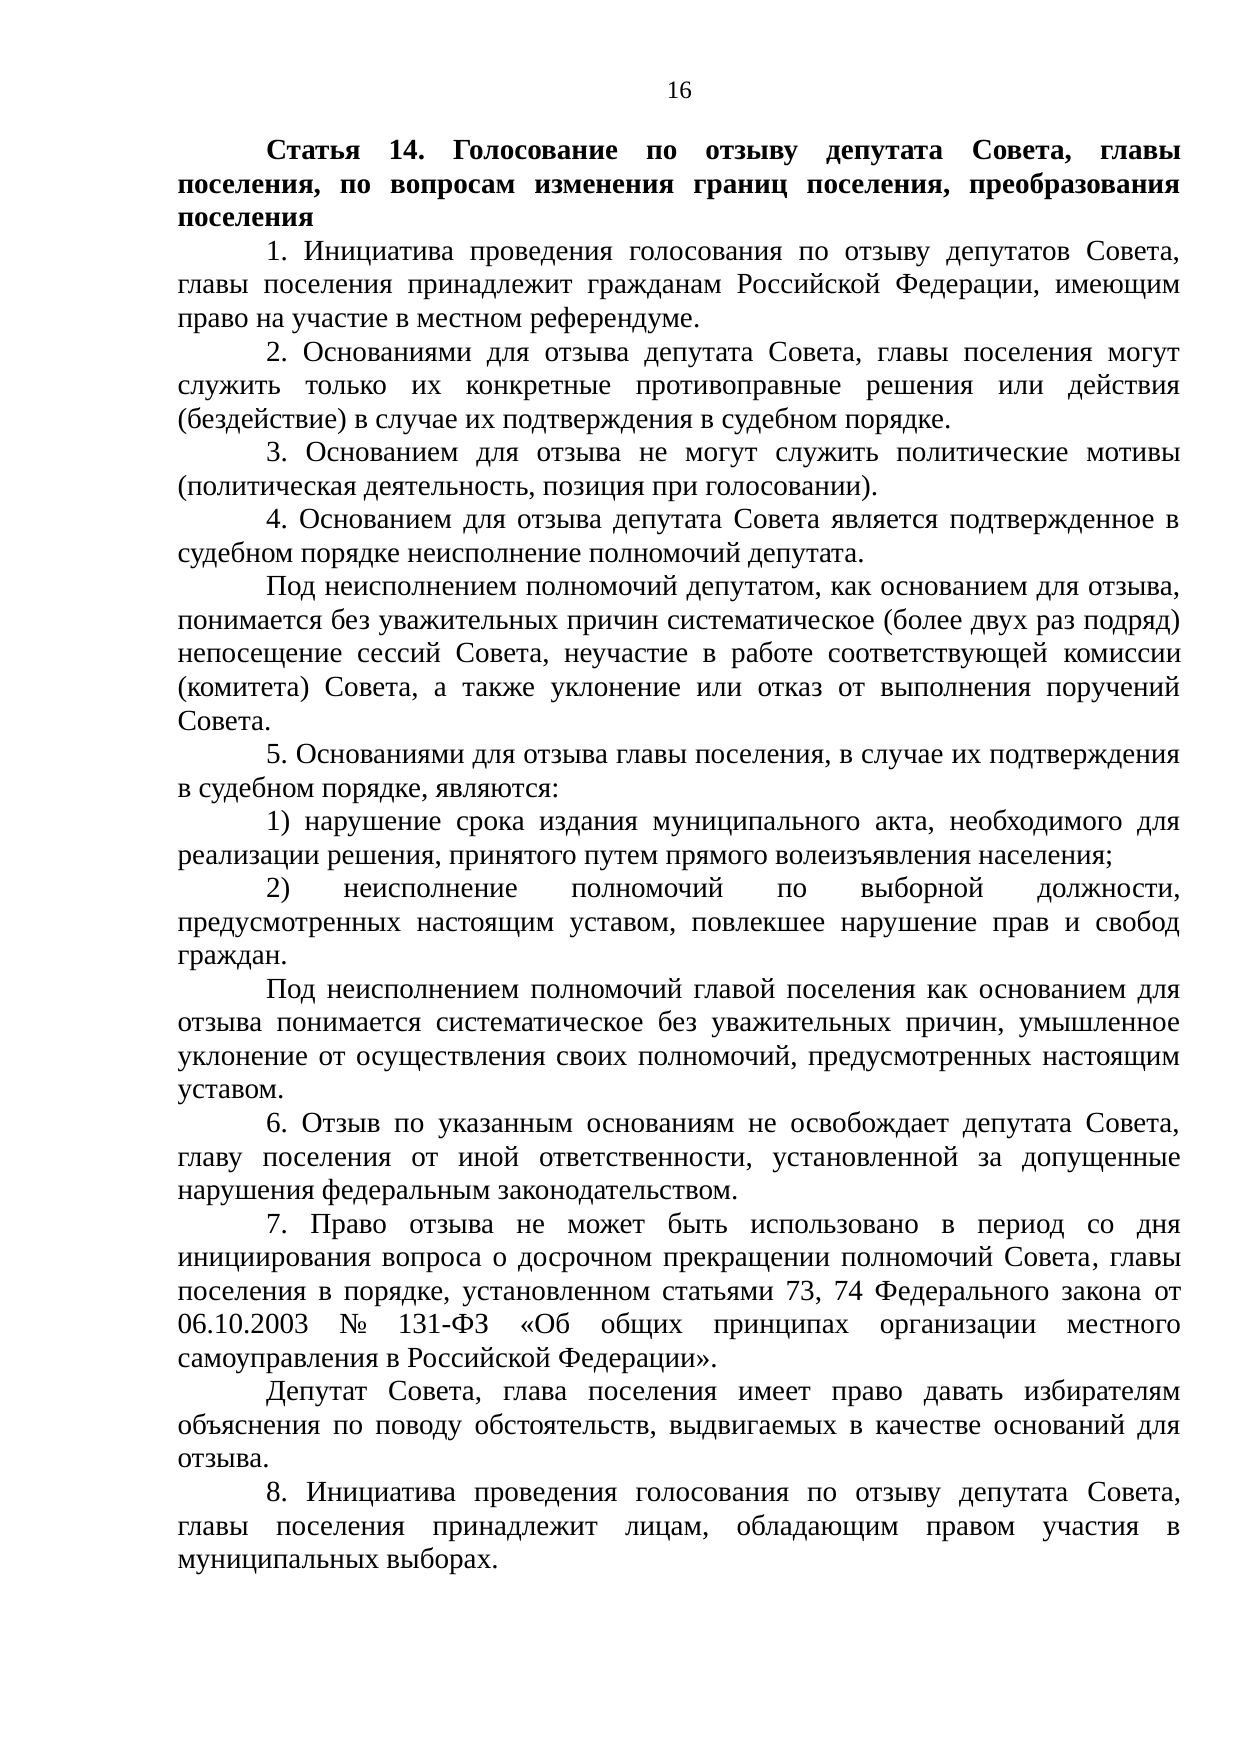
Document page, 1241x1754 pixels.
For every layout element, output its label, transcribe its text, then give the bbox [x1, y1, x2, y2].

text 3. Основанием для отзыва не могут служить политические мотивы (политическая деятельность, позиция при голосовании). [177, 434, 1181, 501]
text 2. Основаниями для отзыва депутата Совета, главы поселения могут служить только их конкретные противоправные решения или действия (бездействие) в случае их подтверждения в судебном порядке. [177, 334, 1181, 434]
text 7. Право отзыва не может быть использовано в период со дня инициирования вопроса о досрочном прекращении полномочий Совета, главы поселения в порядке, установленном статьями 73, 74 Федерального закона от 06.10.2003 № 131-ФЗ «Об общих принципах организации местного самоуправления в Российской Федерации». [177, 1206, 1181, 1373]
text Депутат Совета, глава поселения имеет право давать избирателям объяснения по поводу обстоятельств, выдвигаемых в качестве оснований для отзыва. [177, 1373, 1181, 1474]
text 1. Инициатива проведения голосования по отзыву депутатов Совета, главы поселения принадлежит гражданам Российской Федерации, имеющим право на участие в местном референдуме. [177, 233, 1181, 334]
text 8. Инициатива проведения голосования по отзыву депутата Совета, главы поселения принадлежит лицам, обладающим правом участия в муниципальных выборах. [177, 1474, 1181, 1575]
text Под неисполнением полномочий главой поселения как основанием для отзыва понимается систематическое без уважительных причин, умышленное уклонение от осуществления своих полномочий, предусмотренных настоящим уставом. [177, 971, 1181, 1105]
text 4. Основанием для отзыва депутата Совета является подтвержденное в судебном порядке неисполнение полномочий депутата. [177, 501, 1181, 568]
subtitle 2) неисполнение полномочий по выборной должности, предусмотренных настоящим уставом, повлекшее нарушение прав и свобод граждан. [177, 870, 1181, 971]
subtitle 5. Основаниями для отзыва главы поселения, в случае их подтверждения в судебном порядке, являются: [177, 736, 1181, 803]
text 6. Отзыв по указанным основаниям не освобождает депутата Совета, главу поселения от иной ответственности, установленной за допущенные нарушения федеральным законодательством. [177, 1105, 1181, 1206]
text 1) нарушение срока издания муниципального акта, необходимого для реализации решения, принятого путем прямого волеизъявления населения; [177, 803, 1181, 870]
text Под неисполнением полномочий депутатом, как основанием для отзыва, понимается без уважительных причин систематическое (более двух раз подряд) непосещение сессий Совета, неучастие в работе соответствующей комиссии (комитета) Совета, а также уклонение или отказ от выполнения поручений Совета. [177, 568, 1181, 736]
text Статья 14. Голосование по отзыву депутата Совета, главы поселения, по вопросам изменения границ поселения, преобразования поселения [177, 132, 1181, 233]
